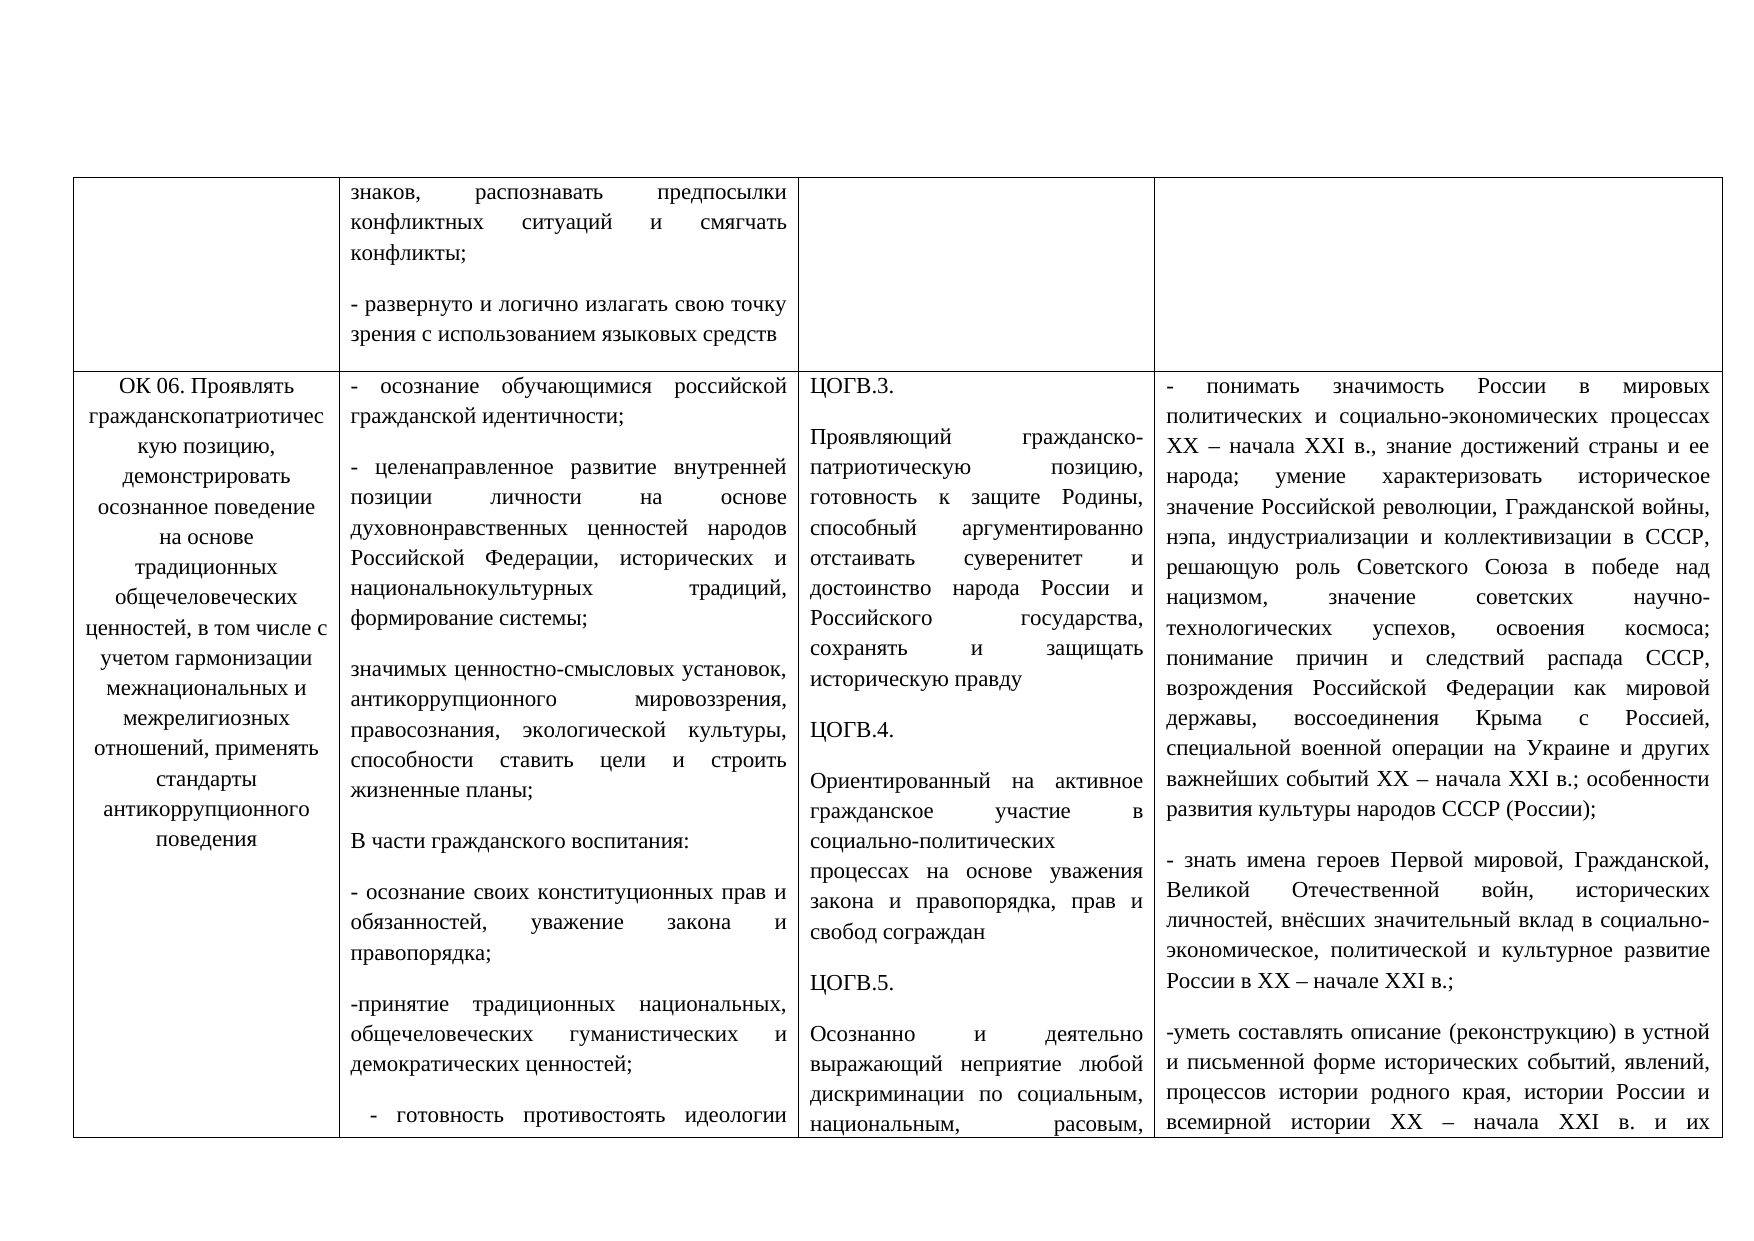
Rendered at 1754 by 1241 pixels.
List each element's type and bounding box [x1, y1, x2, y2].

table_cell [1155, 372, 1722, 1137]
table_cell [340, 178, 798, 371]
table_cell [340, 372, 798, 1137]
table_cell [1155, 178, 1722, 371]
table_cell [74, 178, 339, 371]
table_cell [799, 372, 1154, 1137]
table_cell [74, 372, 339, 1137]
table_cell [799, 178, 1154, 371]
